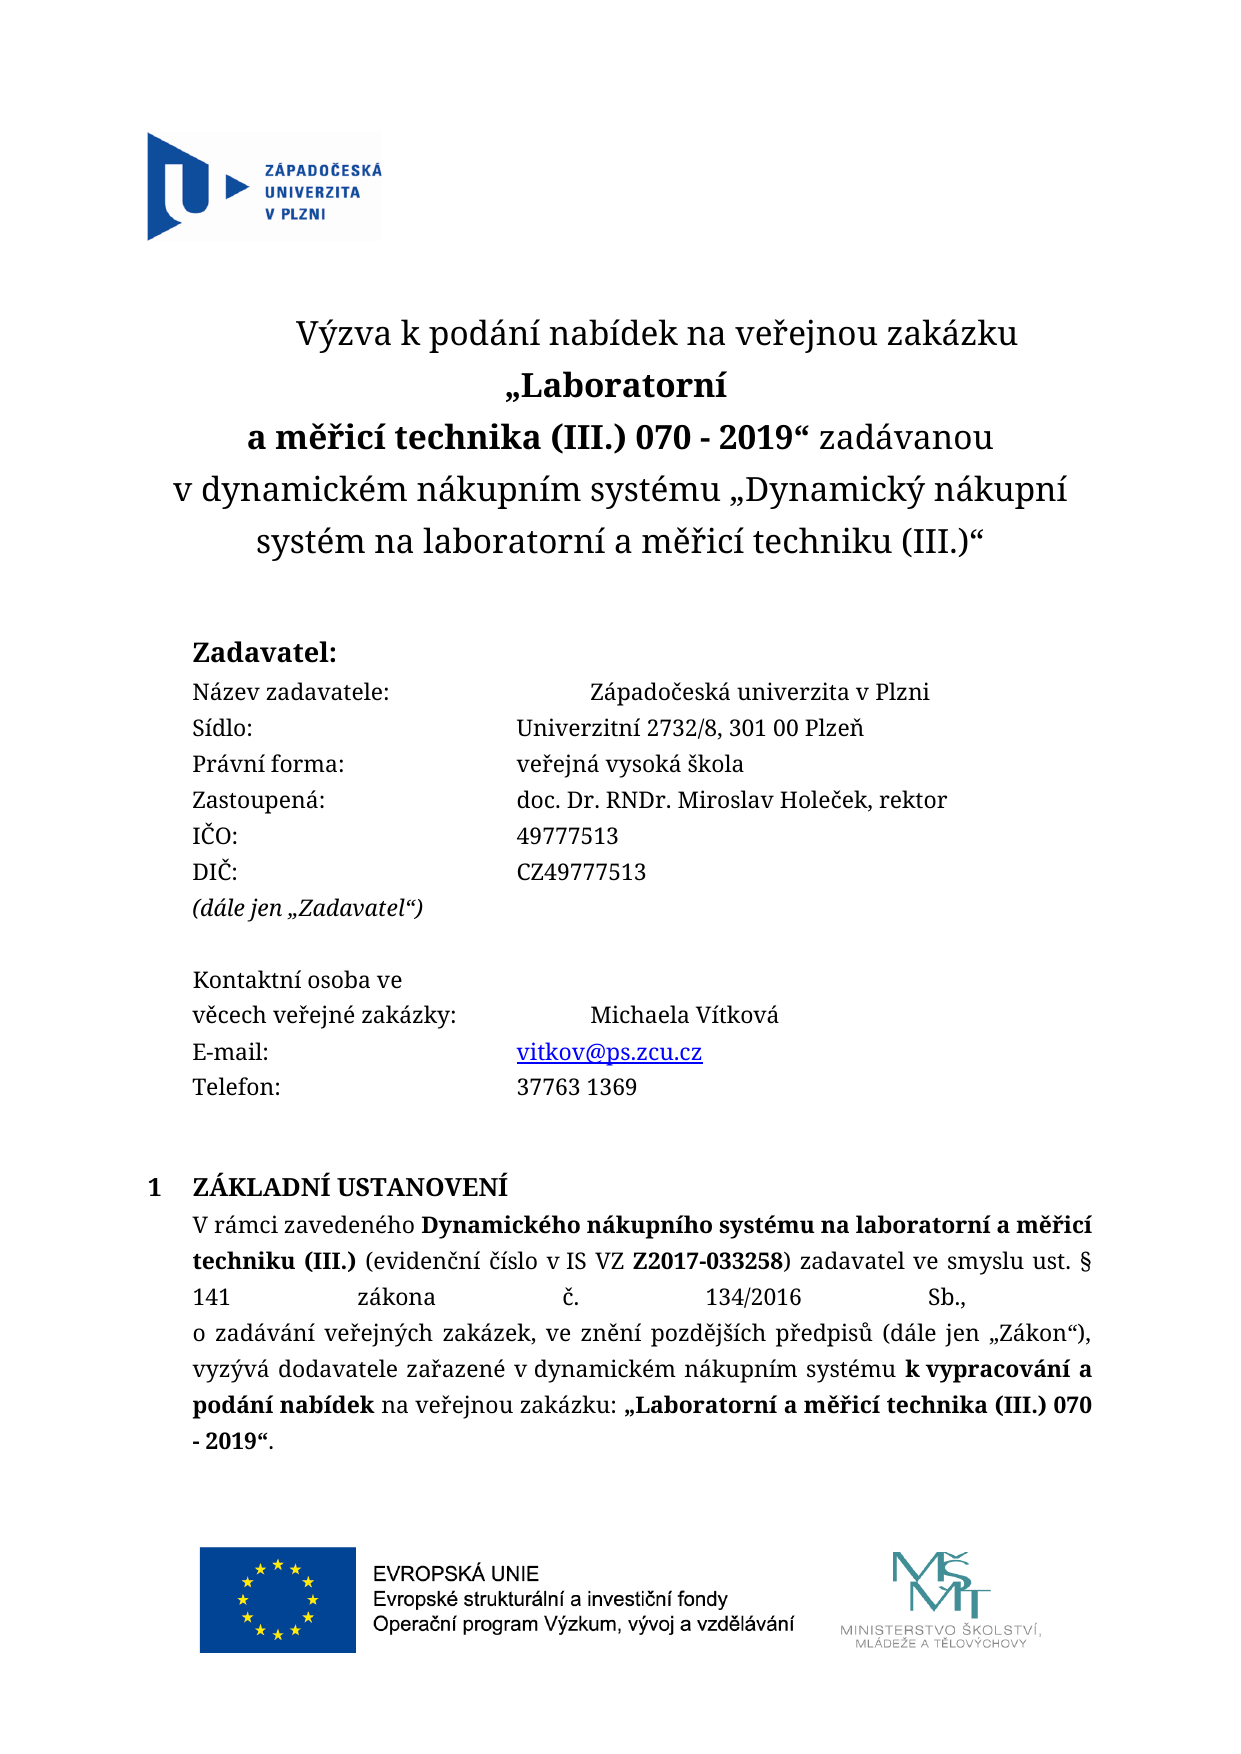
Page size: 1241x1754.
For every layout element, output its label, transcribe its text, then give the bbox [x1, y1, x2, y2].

text IČO: 49777513 [148, 820, 1093, 851]
text E-mail: vitkov@ps.zcu.cz [148, 1035, 1093, 1067]
text Název zadavatele: Západočeská univerzita v Plzni [148, 676, 1093, 707]
text V rámci zavedeného Dynamického nákupního systému na laboratorní a měřicí techniku (III.) (evidenční číslo v IS VZ Z2017-033258) zadavatel ve smyslu ust. § 141 zákona č. 134/2016 Sb., o zadávání veřejných zakázek, ve znění pozdějších předpisů (dále jen „Zákon“), vyzývá dodavatele zařazené v dynamickém nákupním systému k vypracování a podání nabídek na veřejnou zakázku: „Laboratorní a měřicí technika (III.) 070 - 2019“. [192, 1209, 1093, 1456]
text Výzva k podání nabídek na veřejnou zakázku „Laboratorní a měřicí technika (III.) 070 - 2019“ zadávanou v dynamickém nákupním systému „Dynamický nákupní systém na laboratorní a měřicí techniku (III.)“ [148, 309, 1093, 564]
picture [147, 132, 382, 241]
subtitle ZÁKLADNÍ USTANOVENÍ [148, 1170, 1093, 1204]
text (dále jen „Zadavatel“) [148, 892, 1093, 923]
text DIČ: CZ49777513 [148, 856, 1093, 887]
text Právní forma: veřejná vysoká škola [148, 748, 1093, 779]
text Sídlo: Univerzitní 2732/8, 301 00 Plzeň [148, 712, 1093, 743]
text Zastoupená: doc. Dr. RNDr. Miroslav Holeček, rektor [192, 784, 1093, 815]
text Zadavatel: [192, 634, 1093, 671]
picture [147, 1495, 1093, 1705]
text Kontaktní osoba ve věcech veřejné zakázky: Michaela Vítková [192, 963, 1093, 1031]
text Telefon: 37763 1369 [148, 1071, 1093, 1103]
